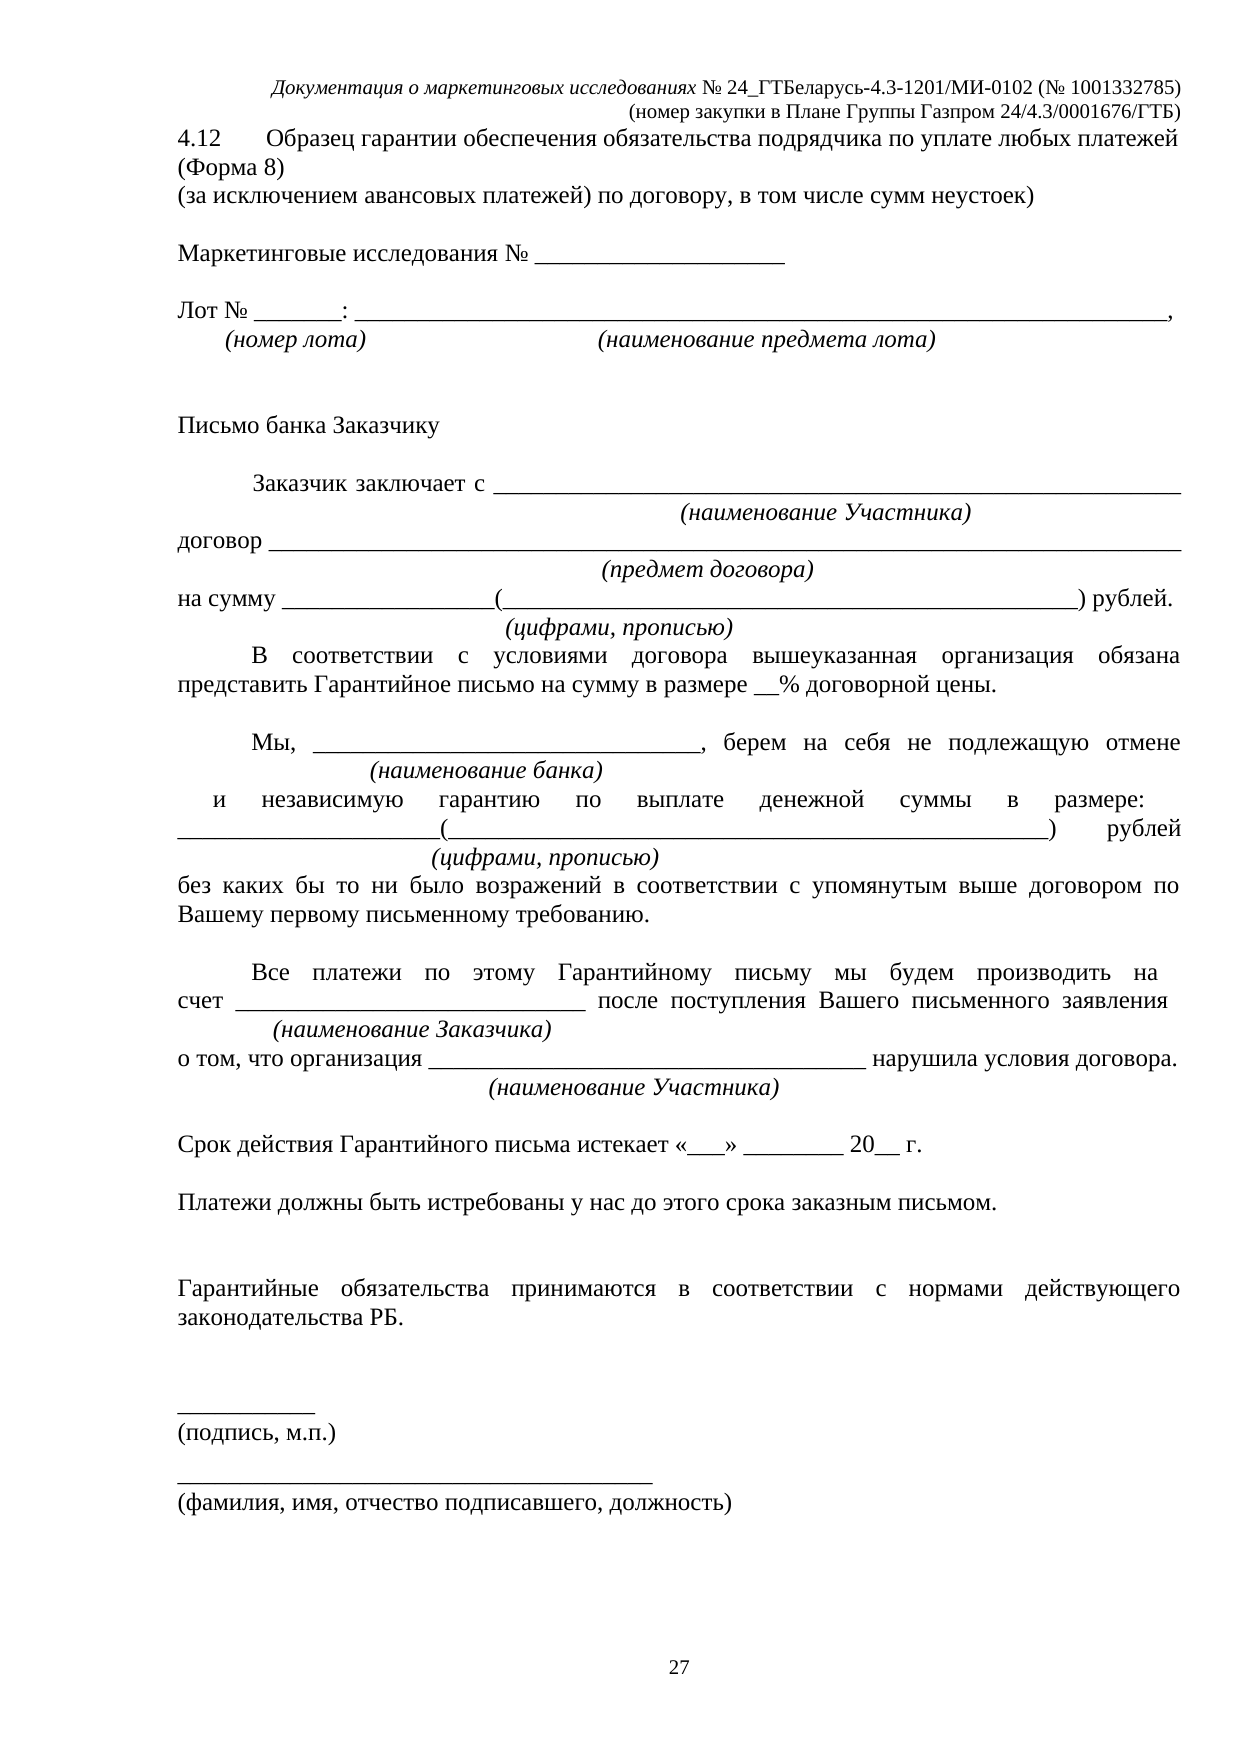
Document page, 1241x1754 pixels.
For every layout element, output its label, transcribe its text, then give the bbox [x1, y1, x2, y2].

text Мы, _______________________________, берем на себя не подлежащую отмене (наименование банка) [177, 727, 1181, 784]
text Лот № _______: _________________________________________________________________, [177, 296, 1181, 324]
text В соответствии с условиями договора вышеуказанная организация обязана представить Гарантийное письмо на сумму в размере __% договорной цены. [177, 641, 1181, 698]
text (подпись, м.п.) [177, 1417, 1181, 1446]
text о том, что организация ___________________________________ нарушила условия договора. [177, 1043, 1181, 1072]
text Платежи должны быть истребованы у нас до этого срока заказным письмом. [177, 1187, 1181, 1216]
text (фамилия, имя, отчество подписавшего, должность) [177, 1487, 1181, 1516]
text Гарантийные обязательства принимаются в соответствии с нормами действующего законодательства РБ. [177, 1273, 1181, 1331]
text Письмо банка Заказчику [177, 411, 1181, 439]
text (за исключением авансовых платежей) по договору, в том числе сумм неустоек) [177, 181, 1181, 209]
list Образец гарантии обеспечения обязательства подрядчика по уплате любых платежей (Форма 8) [177, 123, 1181, 181]
text на сумму _________________(______________________________________________) рублей. [177, 583, 1181, 612]
text договор _________________________________________________________________________ (предмет договора) [177, 526, 1181, 583]
text Срок действия Гарантийного письма истекает «___» ________ 20__ г. [177, 1129, 1181, 1158]
text (цифрами, прописью) [177, 612, 1181, 641]
text (номер лота) (наименование предмета лота) [177, 324, 1181, 353]
text Заказчик заключает с _______________________________________________________ (наименование Участника) [177, 468, 1181, 526]
text ______________________________________ [177, 1458, 1181, 1487]
text (наименование Участника) [177, 1072, 1181, 1101]
text без каких бы то ни было возражений в соответствии с упомянутым выше договором по Вашему первому письменному требованию. [177, 871, 1181, 928]
text Все платежи по этому Гарантийному письму мы будем производить на счет ____________________________ после поступления Вашего письменного заявления (наименование Заказчика) [177, 957, 1181, 1043]
text Маркетинговые исследования № ____________________ [177, 238, 1181, 267]
text ___________ [177, 1388, 1181, 1417]
text и независимую гарантию по выплате денежной суммы в размере: _____________________(________________________________________________) рублей (цифрами, прописью) [177, 784, 1181, 871]
